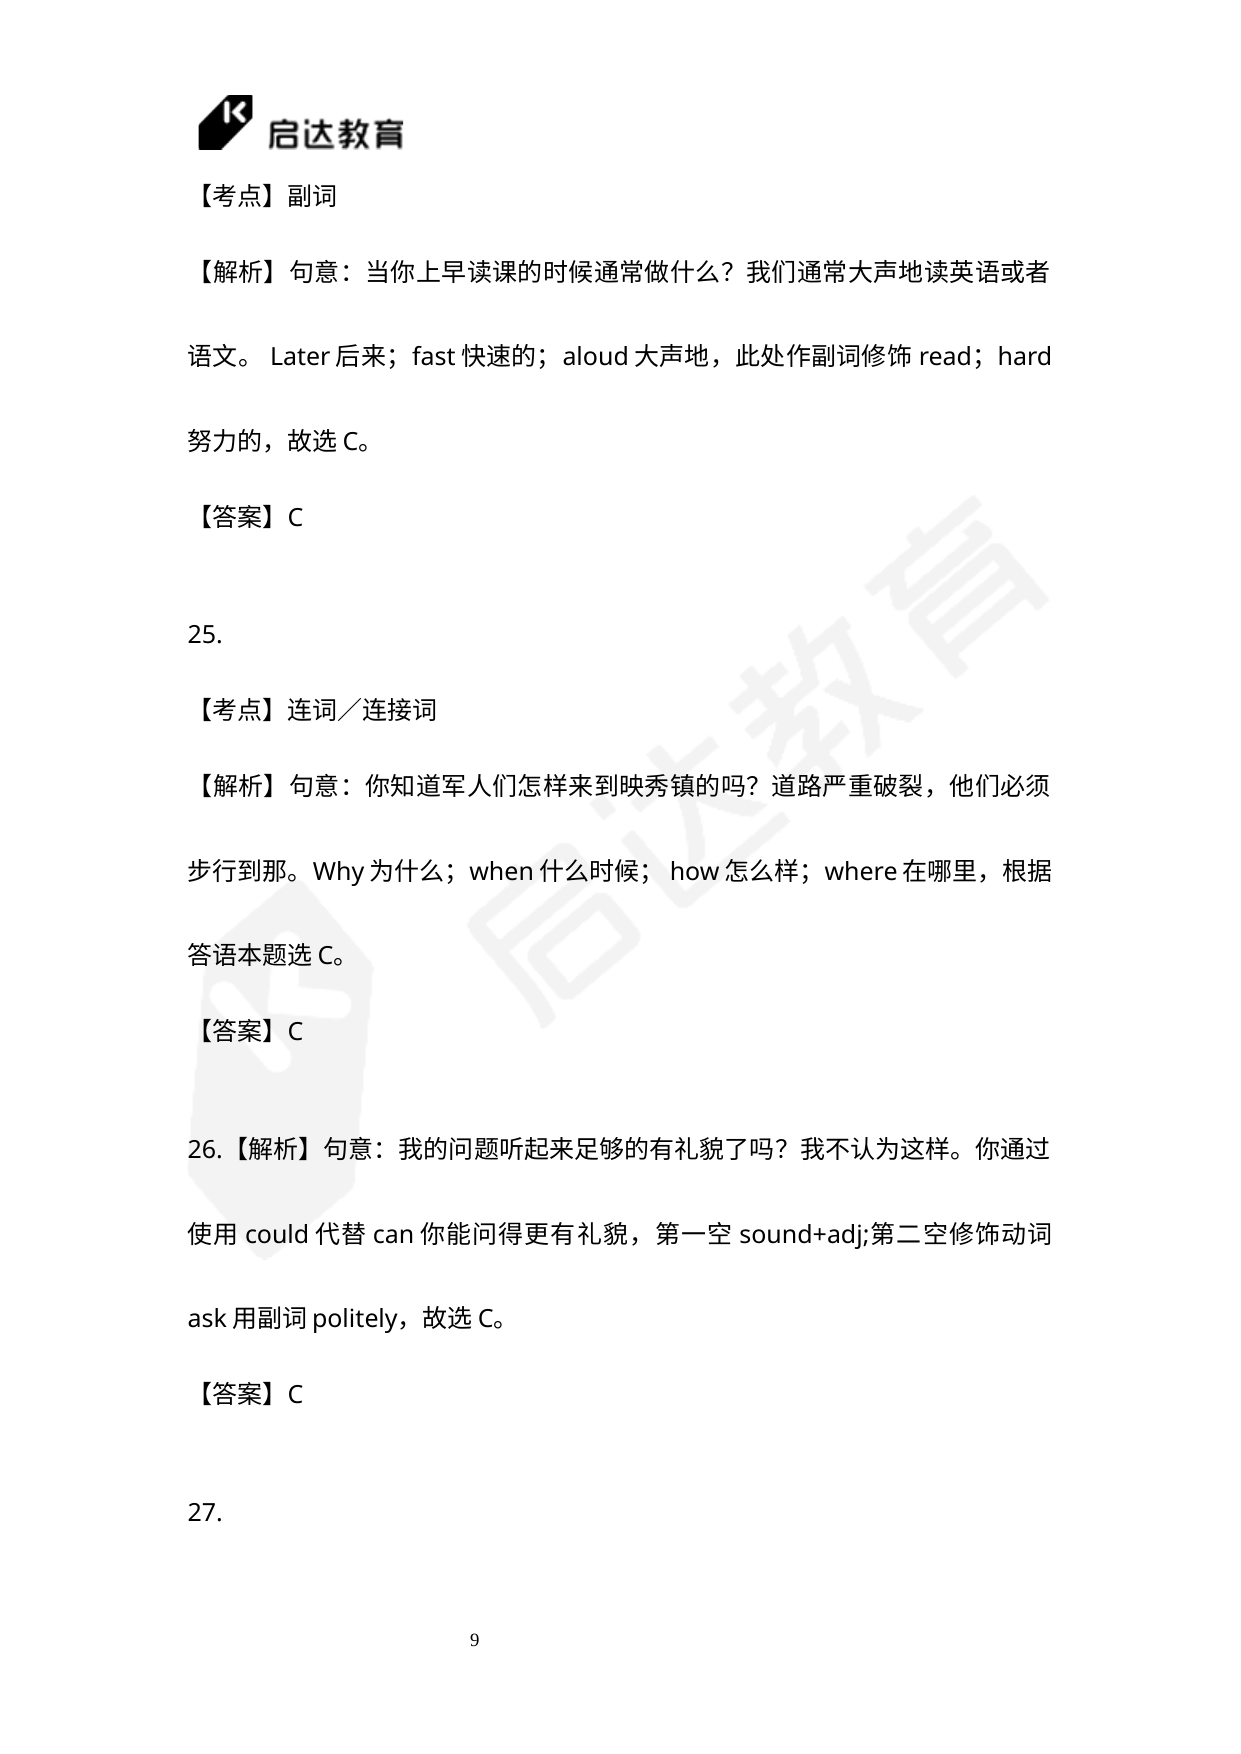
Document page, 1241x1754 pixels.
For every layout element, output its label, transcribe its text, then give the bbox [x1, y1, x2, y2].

text 【答案】C [187, 1360, 1053, 1425]
text 25. [187, 601, 1053, 666]
text 【答案】C [187, 997, 1053, 1062]
text 【解析】句意：当你上早读课的时候通常做什么？我们通常大声地读英语或者语文。 Later后来；fast快速的；aloud大声地，此处作副词修饰read；hard努力的，故选C。 [187, 238, 1053, 472]
text 【解析】句意：你知道军人们怎样来到映秀镇的吗？道路严重破裂，他们必须步行到那。Why为什么；when什么时候； how怎么样；where在哪里，根据答语本题选C。 [187, 752, 1053, 986]
text 26.【解析】句意：我的问题听起来足够的有礼貌了吗？我不认为这样。你通过使用could代替can你能问得更有礼貌，第一空sound+adj;第二空修饰动词ask用副词politely，故选C。 [187, 1116, 1053, 1349]
text 【考点】连词／连接词 [187, 676, 1053, 741]
text 27. [187, 1479, 1053, 1544]
text 【考点】副词 [187, 162, 1053, 227]
text 【答案】C [187, 483, 1053, 548]
picture [198, 95, 404, 150]
